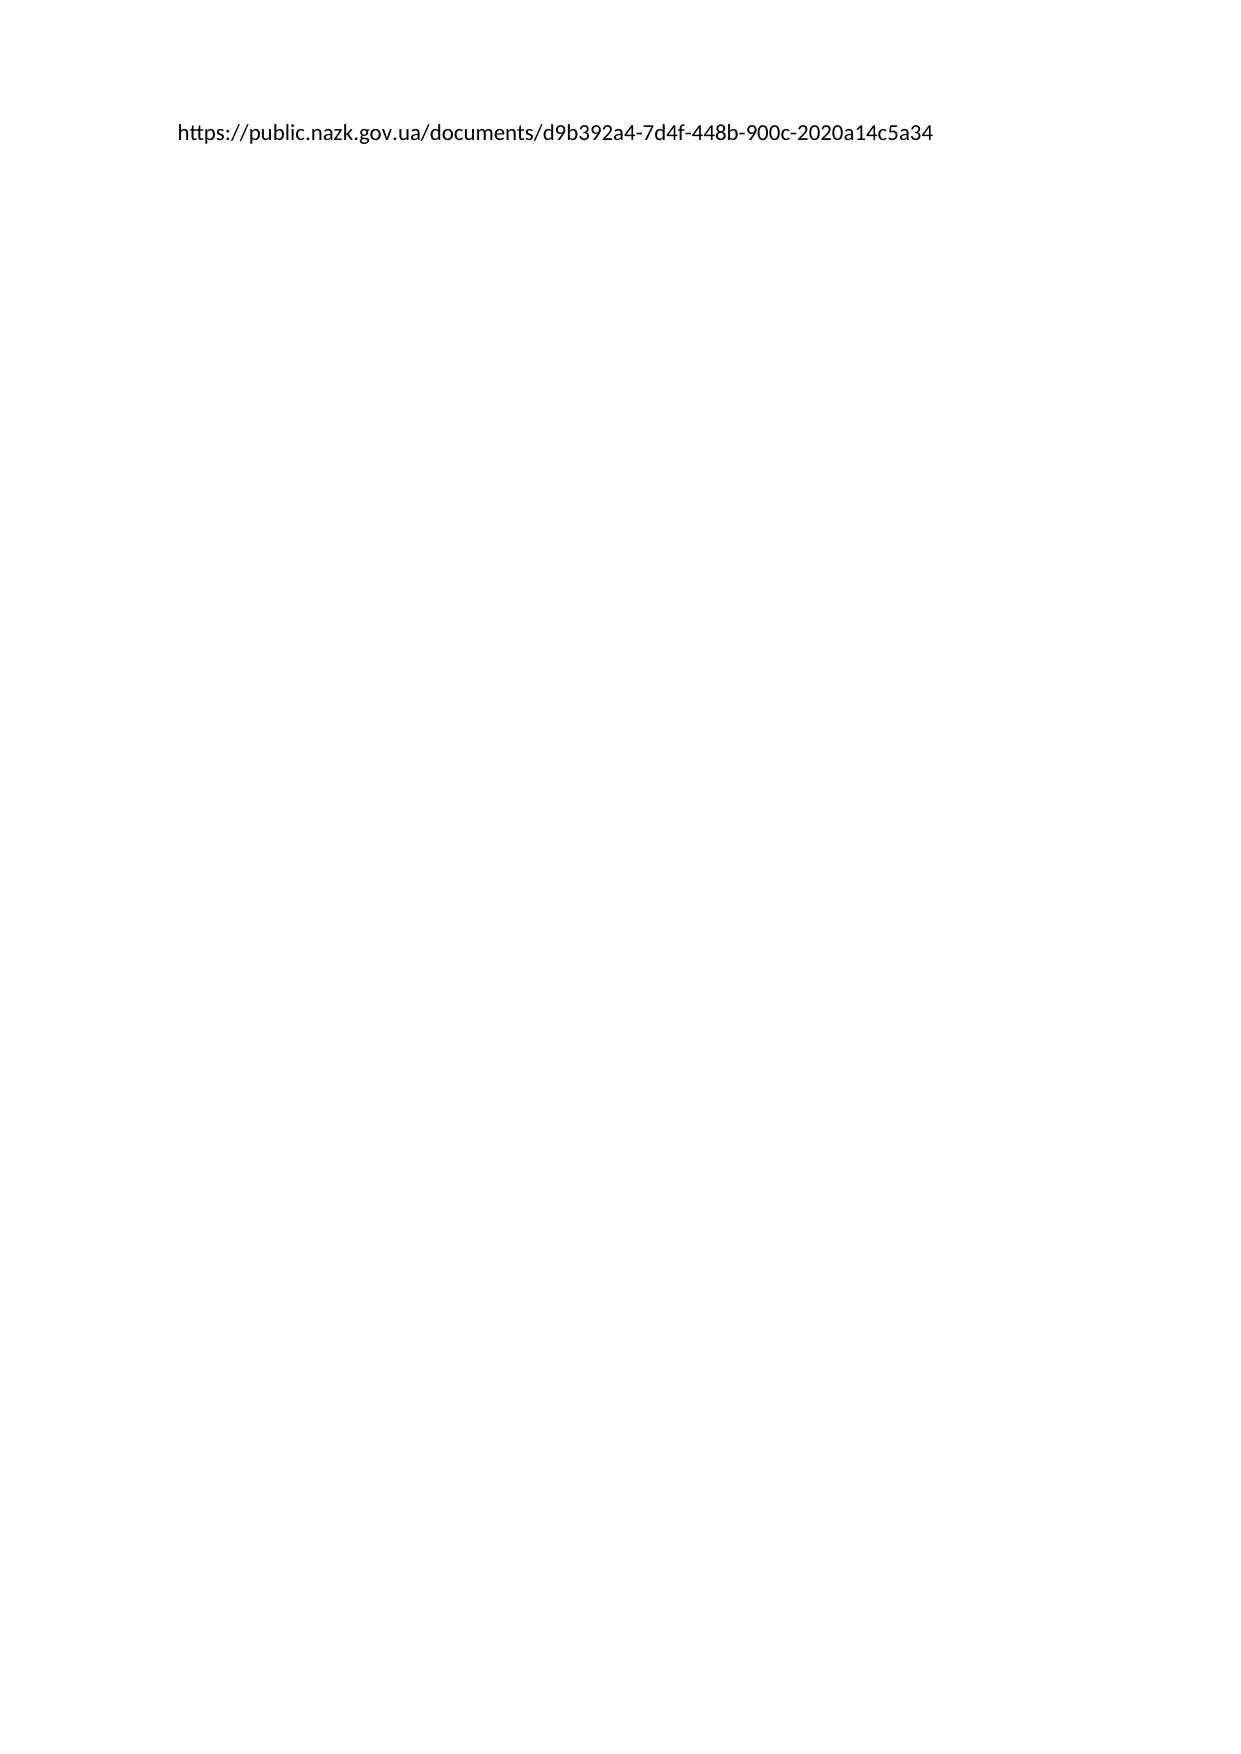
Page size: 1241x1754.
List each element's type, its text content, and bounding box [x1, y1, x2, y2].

text https://public.nazk.gov.ua/documents/d9b392a4-7d4f-448b-900c-2020a14c5a34 [177, 118, 1152, 146]
